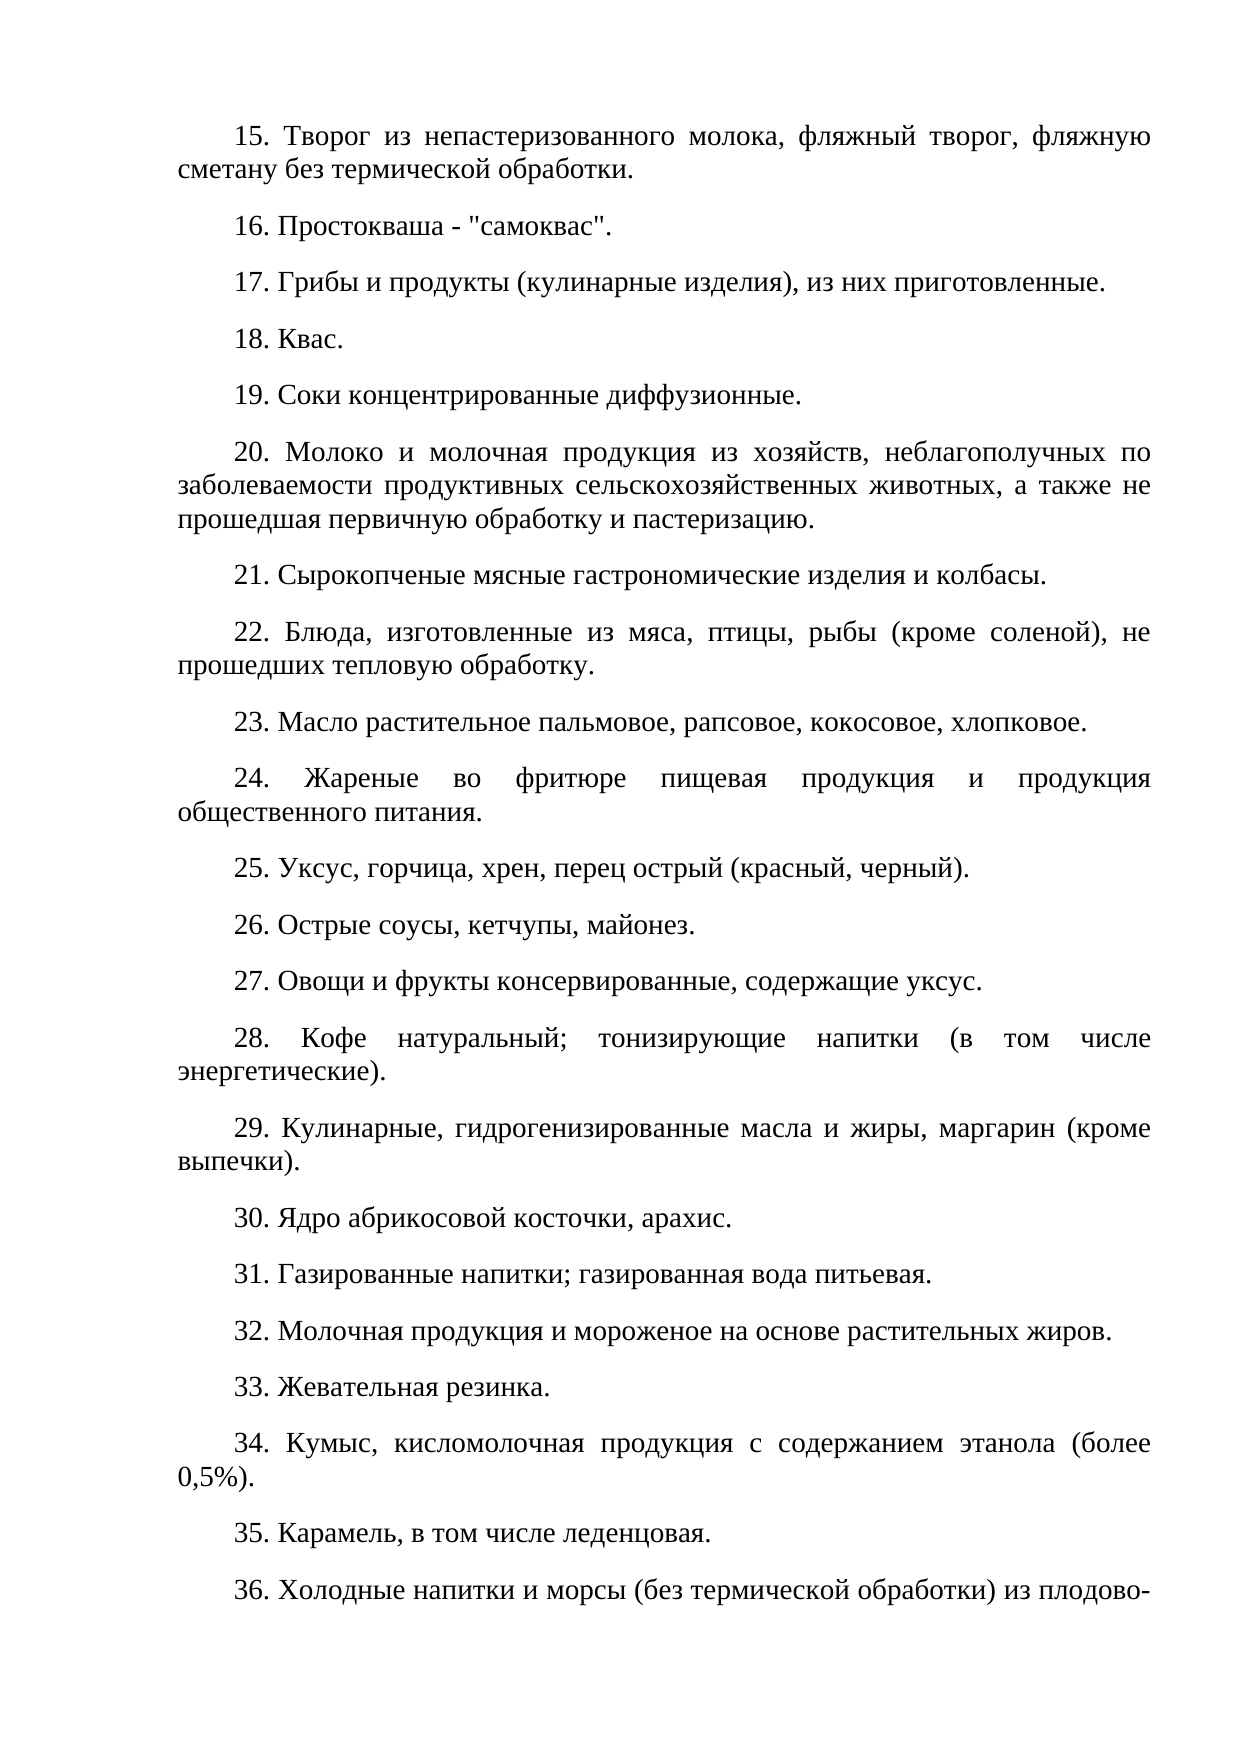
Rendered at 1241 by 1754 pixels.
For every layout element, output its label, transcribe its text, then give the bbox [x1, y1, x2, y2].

text 18. Квас. [177, 321, 1152, 354]
text 24. Жареные во фритюре пищевая продукция и продукция общественного питания. [177, 760, 1152, 827]
text 28. Кофе натуральный; тонизирующие напитки (в том числе энергетические). [177, 1020, 1152, 1087]
text 34. Кумыс, кисломолочная продукция с содержанием этанола (более 0,5%). [177, 1426, 1152, 1493]
text 29. Кулинарные, гидрогенизированные масла и жиры, маргарин (кроме выпечки). [177, 1110, 1152, 1177]
text 26. Острые соусы, кетчупы, майонез. [177, 907, 1152, 940]
text 17. Грибы и продукты (кулинарные изделия), из них приготовленные. [177, 264, 1152, 298]
text 22. Блюда, изготовленные из мяса, птицы, рыбы (кроме соленой), не прошедших тепловую обработку. [177, 614, 1152, 681]
text 19. Соки концентрированные диффузионные. [177, 377, 1152, 411]
text 23. Масло растительное пальмовое, рапсовое, кокосовое, хлопковое. [177, 704, 1152, 737]
text 35. Карамель, в том числе леденцовая. [177, 1516, 1152, 1549]
text 20. Молоко и молочная продукция из хозяйств, неблагополучных по заболеваемости продуктивных сельскохозяйственных животных, а также не прошедшая первичную обработку и пастеризацию. [177, 434, 1152, 534]
text 31. Газированные напитки; газированная вода питьевая. [177, 1256, 1152, 1290]
text 15. Творог из непастеризованного молока, фляжный творог, фляжную сметану без термической обработки. [177, 118, 1152, 185]
text 30. Ядро абрикосовой косточки, арахис. [177, 1200, 1152, 1233]
text 32. Молочная продукция и мороженое на основе растительных жиров. [177, 1313, 1152, 1346]
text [177, 1572, 1152, 1606]
text 27. Овощи и фрукты консервированные, содержащие уксус. [177, 963, 1152, 997]
text 16. Простокваша - "самоквас". [177, 208, 1152, 242]
text 21. Сырокопченые мясные гастрономические изделия и колбасы. [177, 557, 1152, 591]
text 33. Жевательная резинка. [177, 1369, 1152, 1403]
text 25. Уксус, горчица, хрен, перец острый (красный, черный). [177, 850, 1152, 884]
